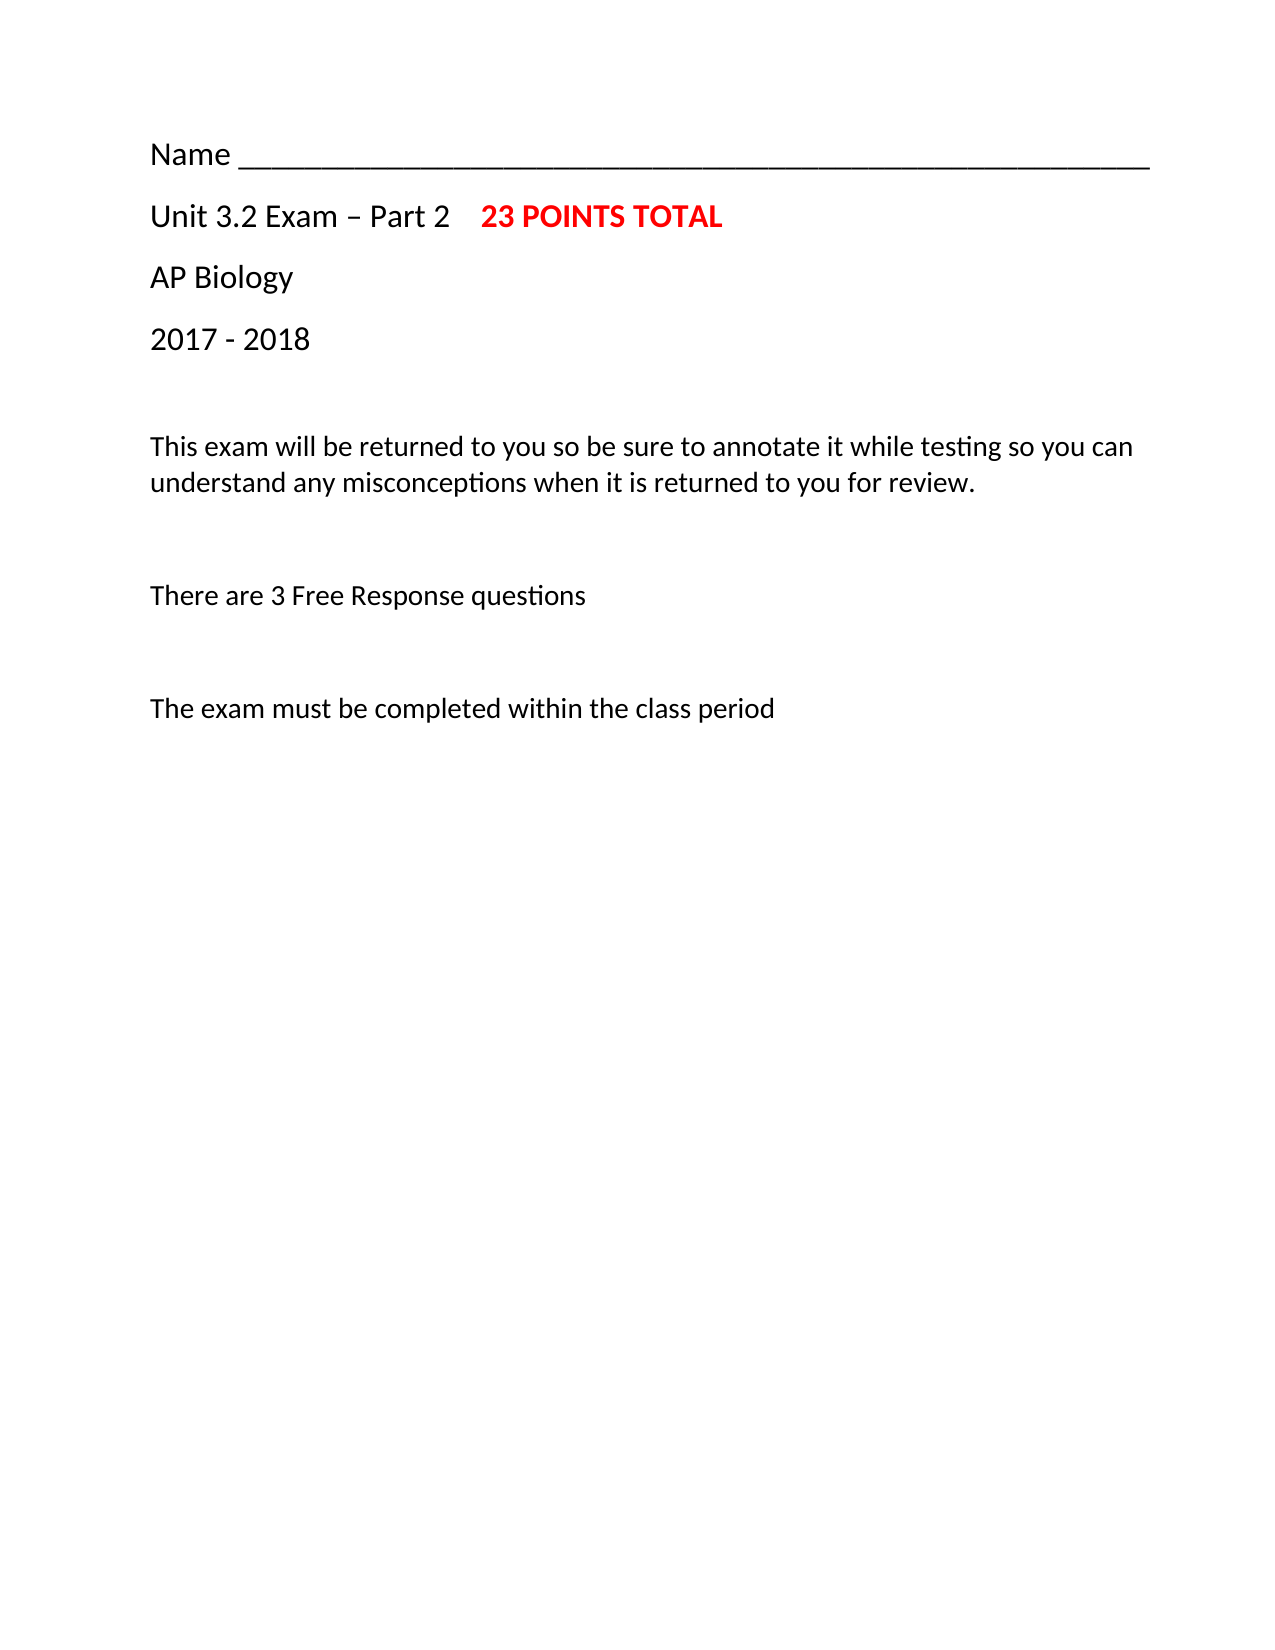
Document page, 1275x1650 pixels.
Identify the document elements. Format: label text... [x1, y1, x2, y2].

text There are 3 Free Response questions [150, 577, 1200, 612]
text Unit 3.2 Exam – Part 2 23 POINTS TOTAL [150, 195, 1200, 236]
text Name _______________________________________________________ [150, 133, 1200, 174]
text AP Biology [150, 256, 1200, 297]
text The exam must be completed within the class period [150, 690, 1200, 725]
text 2017 - 2018 [150, 318, 1200, 359]
text This exam will be returned to you so be sure to annotate it while testing so you can understand any misconceptions when it is returned to you for review. [150, 428, 1200, 499]
